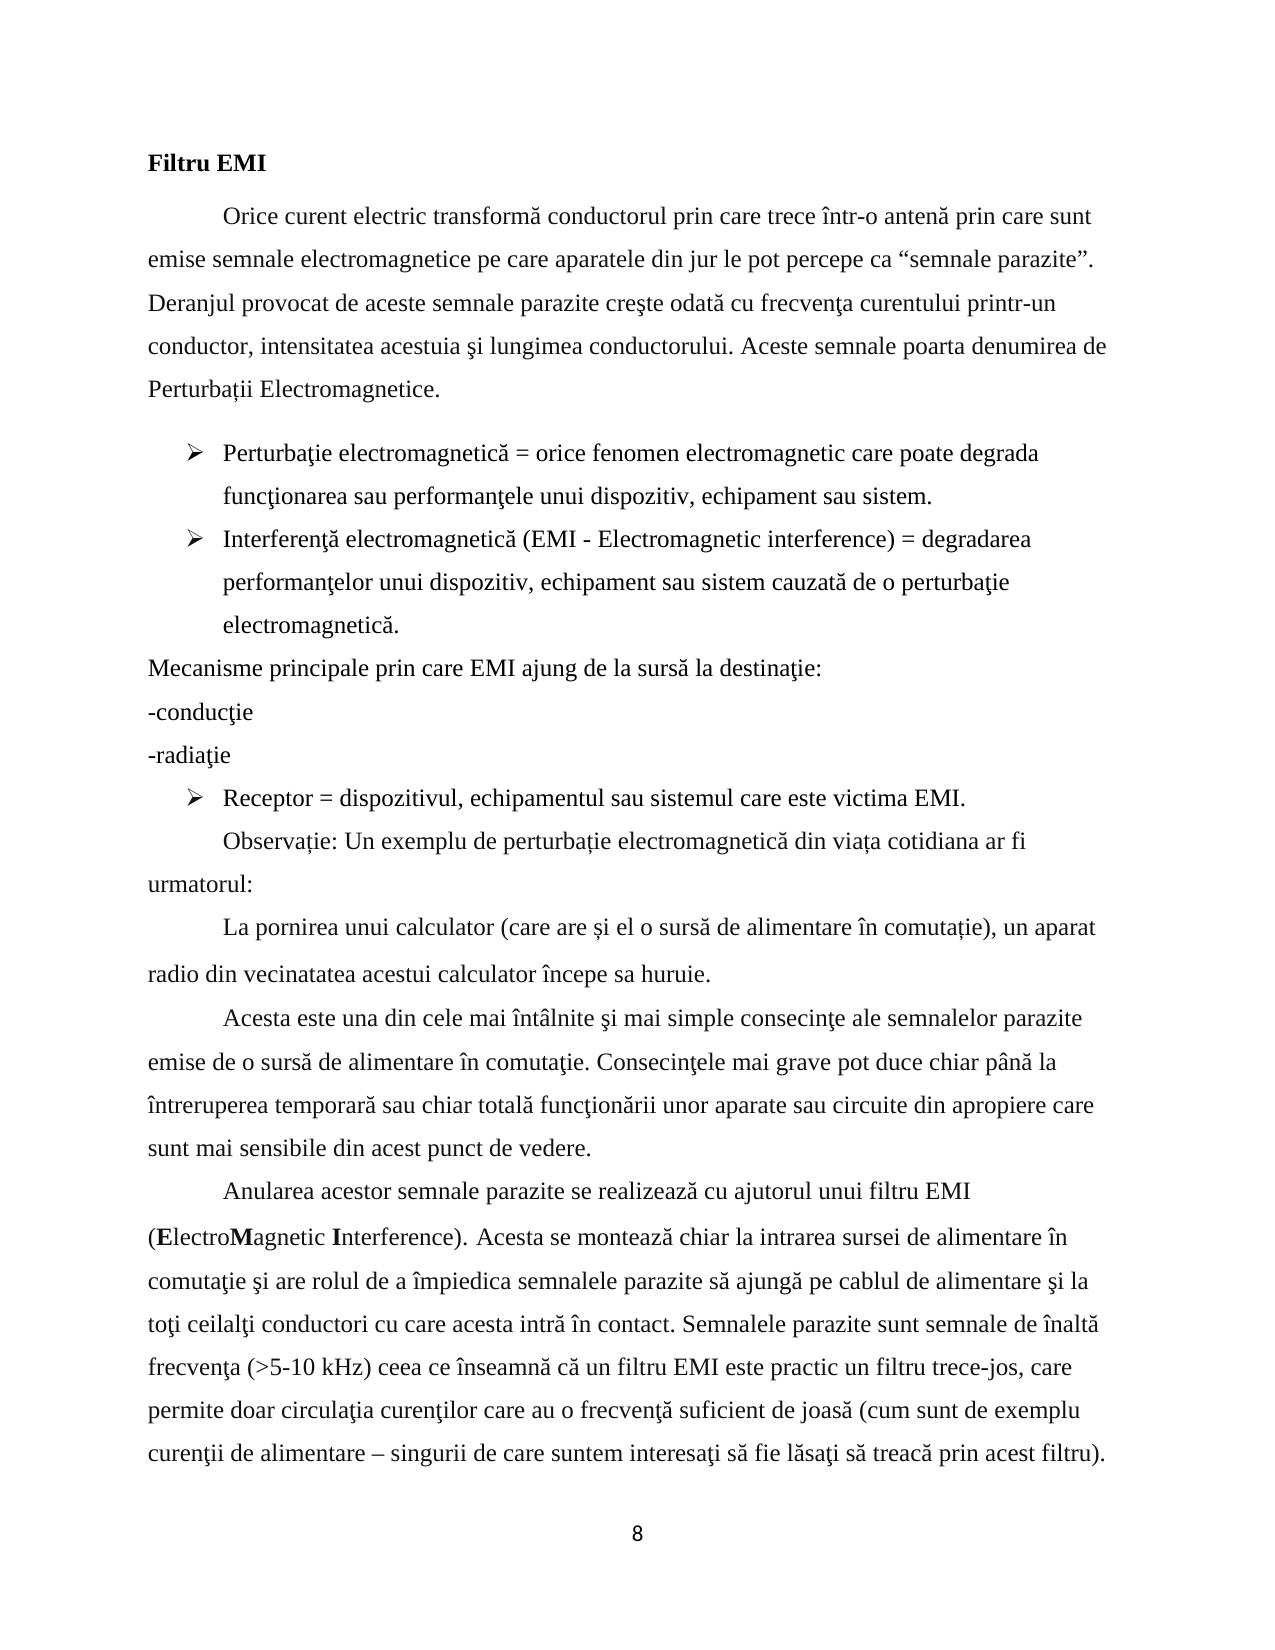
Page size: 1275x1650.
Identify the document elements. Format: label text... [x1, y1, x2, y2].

text -radiaţie [148, 740, 1127, 768]
text Orice curent electric transformă conductorul prin care trece într-o antenă prin care sunt emise semnale electromagnetice pe care aparatele din jur le pot percepe ca “semnale parazite”. Deranjul provocat de aceste semnale parazite creşte odată cu frecvenţa curentului printr-un conductor, intensitatea acestuia şi lungimea conductorului. Aceste semnale poarta denumirea de Perturbații Electromagnetice. [148, 201, 1127, 403]
list Interferenţă electromagnetică (EMI - Electromagnetic interference) = degradarea performanţelor unui dispozitiv, echipament sau sistem cauzată de o perturbaţie electromagnetică. [185, 524, 1127, 639]
text Filtru EMI [148, 148, 1127, 176]
text -conducţie [148, 697, 1127, 725]
list Perturbaţie electromagnetică = orice fenomen electromagnetic care poate degrada funcţionarea sau performanţele unui dispozitiv, echipament sau sistem. [185, 438, 1127, 510]
text La pornirea unui calculator (care are și el o sursă de alimentare în comutație), un aparat radio din vecinatatea acestui calculator începe sa huruie. [148, 912, 1127, 988]
text Observație: Un exemplu de perturbație electromagnetică din viața cotidiana ar fi urmatorul: [148, 826, 1127, 898]
text Anularea acestor semnale parazite se realizează cu ajutorul unui filtru EMI (ElectroMagnetic Interference). Acesta se montează chiar la intrarea sursei de alimentare în comutaţie şi are rolul de a împiedica semnalele parazite să ajungă pe cablul de alimentare şi la toţi ceilalţi conductori cu care acesta intră în contact. Semnalele parazite sunt semnale de înaltă frecvenţa (>5-10 kHz) ceea ce înseamnă că un filtru EMI este practic un filtru trece-jos, care permite doar circulaţia curenţilor care au o frecvenţă suficient de joasă (cum sunt de exemplu curenţii de alimentare – singurii de care suntem interesaţi să fie lăsaţi să treacă prin acest filtru). [148, 1176, 1127, 1467]
text Mecanisme principale prin care EMI ajung de la sursă la destinaţie: [148, 653, 1127, 682]
list Receptor = dispozitivul, echipamentul sau sistemul care este victima EMI. [185, 783, 1127, 812]
text Acesta este una din cele mai întâlnite şi mai simple consecinţe ale semnalelor parazite emise de o sursă de alimentare în comutaţie. Consecinţele mai grave pot duce chiar până la întreruperea temporară sau chiar totală funcţionării unor aparate sau circuite din apropiere care sunt mai sensibile din acest punct de vedere. [148, 1003, 1127, 1162]
